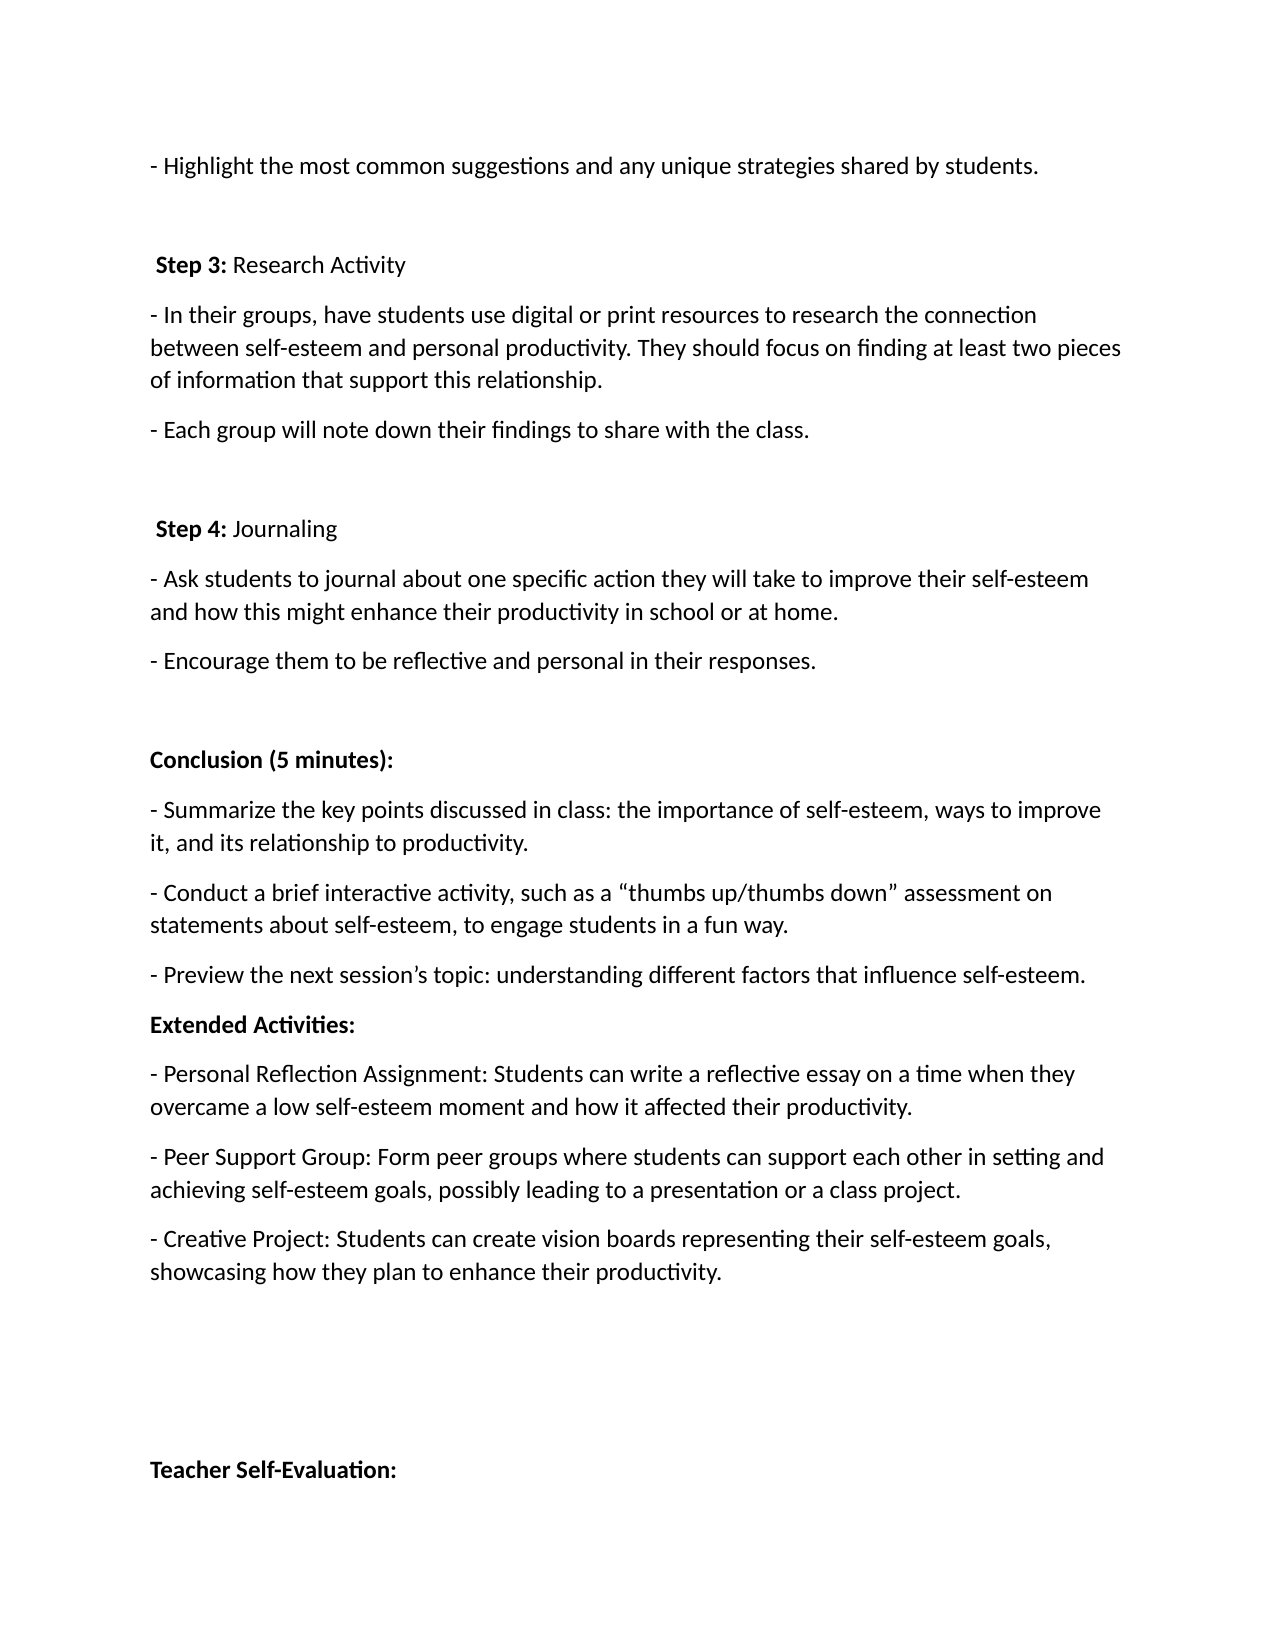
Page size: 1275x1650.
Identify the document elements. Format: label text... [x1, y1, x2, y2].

text - Ask students to journal about one specific action they will take to improve their self-esteem and how this might enhance their productivity in school or at home. [150, 563, 1125, 626]
text - Each group will note down their findings to share with the class. [150, 414, 1125, 445]
text - Personal Reflection Assignment: Students can write a reflective essay on a time when they overcame a low self-esteem moment and how it affected their productivity. [150, 1058, 1125, 1122]
text Step 3: Research Activity [150, 249, 1125, 280]
text - Conduct a brief interactive activity, such as a “thumbs up/thumbs down” assessment on statements about self-esteem, to engage students in a fun way. [150, 877, 1125, 940]
text - Preview the next session’s topic: understanding different factors that influence self-esteem. [150, 959, 1125, 990]
text - In their groups, have students use digital or print resources to research the connection between self-esteem and personal productivity. They should focus on finding at least two pieces of information that support this relationship. [150, 299, 1125, 395]
text - Summarize the key points discussed in class: the importance of self-esteem, ways to improve it, and its relationship to productivity. [150, 794, 1125, 858]
text - Peer Support Group: Form peer groups where students can support each other in setting and achieving self-esteem goals, possibly leading to a presentation or a class project. [150, 1141, 1125, 1204]
text - Creative Project: Students can create vision boards representing their self-esteem goals, showcasing how they plan to enhance their productivity. [150, 1223, 1125, 1287]
text Extended Activities: [150, 1009, 1125, 1039]
text - Encourage them to be reflective and personal in their responses. [150, 645, 1125, 676]
text - Highlight the most common suggestions and any unique strategies shared by students. [150, 150, 1125, 181]
text Teacher Self-Evaluation: [150, 1454, 1125, 1485]
text Conclusion (5 minutes): [150, 744, 1125, 775]
text Step 4: Journaling [150, 513, 1125, 544]
